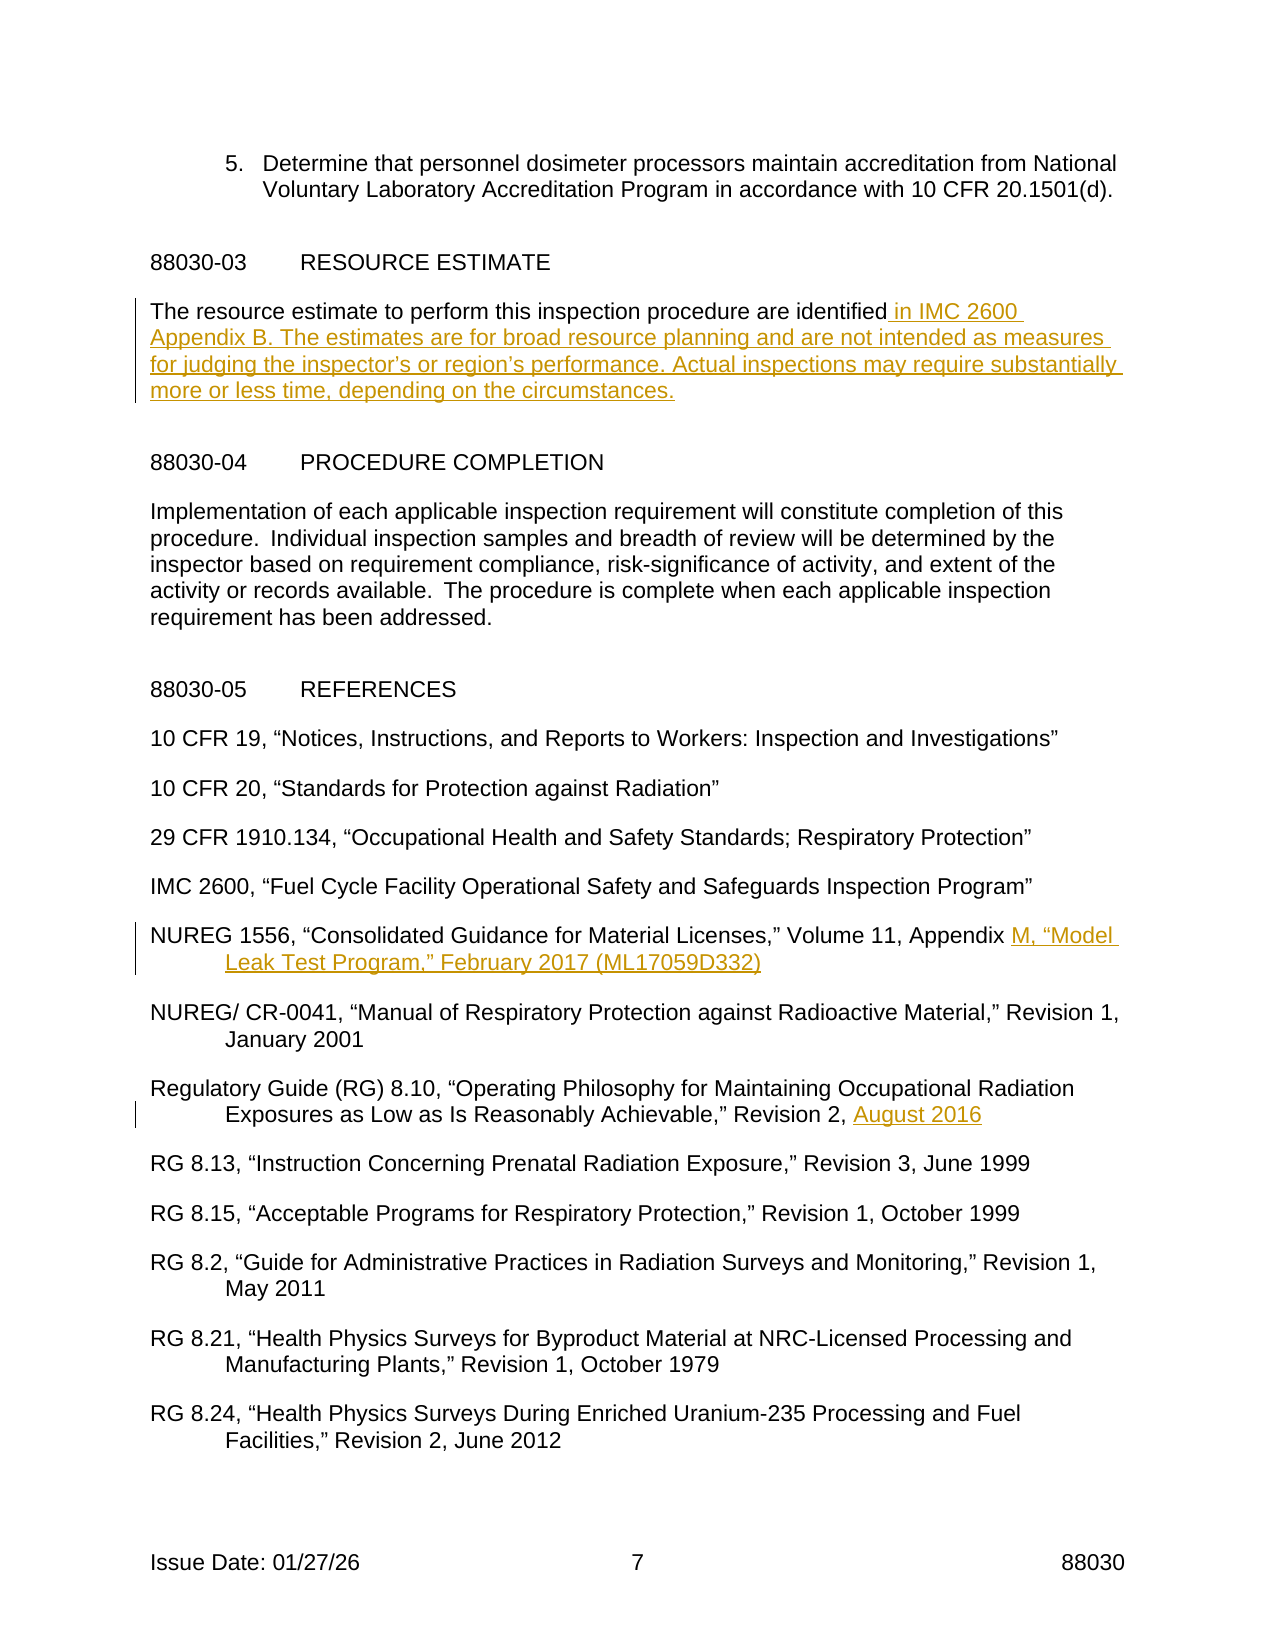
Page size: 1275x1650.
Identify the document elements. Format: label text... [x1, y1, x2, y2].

text Implementation of each applicable inspection requirement will constitute completion of this procedure. Individual inspection samples and breadth of review will be determined by the inspector based on requirement compliance, risk-significance of activity, and extent of the activity or records available. The procedure is complete when each applicable inspection requirement has been addressed. [150, 498, 1125, 630]
subtitle 88030-05 REFERENCES [150, 676, 1125, 702]
text RG 8.15, “Acceptable Programs for Respiratory Protection,” Revision 1, October 1999 [150, 1200, 1125, 1226]
text The resource estimate to perform this inspection procedure are identified [150, 298, 1125, 403]
text 10 CFR 20, “Standards for Protection against Radiation” [150, 774, 1125, 801]
text RG 8.24, “Health Physics Surveys During Enriched Uranium-235 Processing and Fuel Facilities,” Revision 2, June 2012 [150, 1400, 1125, 1453]
text Regulatory Guide (RG) 8.10, “Operating Philosophy for Maintaining Occupational Radiation Exposures as Low as Is Reasonably Achievable,” Revision 2, [150, 1075, 1125, 1127]
text IMC 2600, “Fuel Cycle Facility Operational Safety and Safeguards Inspection Program” [150, 873, 1125, 899]
text NUREG/ CR‑0041, “Manual of Respiratory Protection against Radioactive Material,” Revision 1, January 2001 [150, 998, 1125, 1052]
text RG 8.13, “Instruction Concerning Prenatal Radiation Exposure,” Revision 3, June 1999 [150, 1150, 1125, 1177]
text 10 CFR 19, “Notices, Instructions, and Reports to Workers: Inspection and Investigations” [150, 725, 1125, 752]
list Determine that personnel dosimeter processors maintain accreditation from National Voluntary Laboratory Accreditation Program in accordance with 10 CFR 20.1501(d). [225, 150, 1125, 203]
text RG 8.21, “Health Physics Surveys for Byproduct Material at NRC-Licensed Processing and Manufacturing Plants,” Revision 1, October 1979 [150, 1324, 1125, 1377]
text NUREG 1556, “Consolidated Guidance for Material Licenses,” Volume 11, Appendix [150, 922, 1125, 975]
text RG 8.2, “Guide for Administrative Practices in Radiation Surveys and Monitoring,” Revision 1, May 2011 [150, 1249, 1125, 1302]
subtitle 88030-04 PROCEDURE COMPLETION [150, 449, 1125, 475]
subtitle 88030-03 RESOURCE ESTIMATE [150, 248, 1125, 275]
text 29 CFR 1910.134, “Occupational Health and Safety Standards; Respiratory Protection” [150, 824, 1125, 850]
